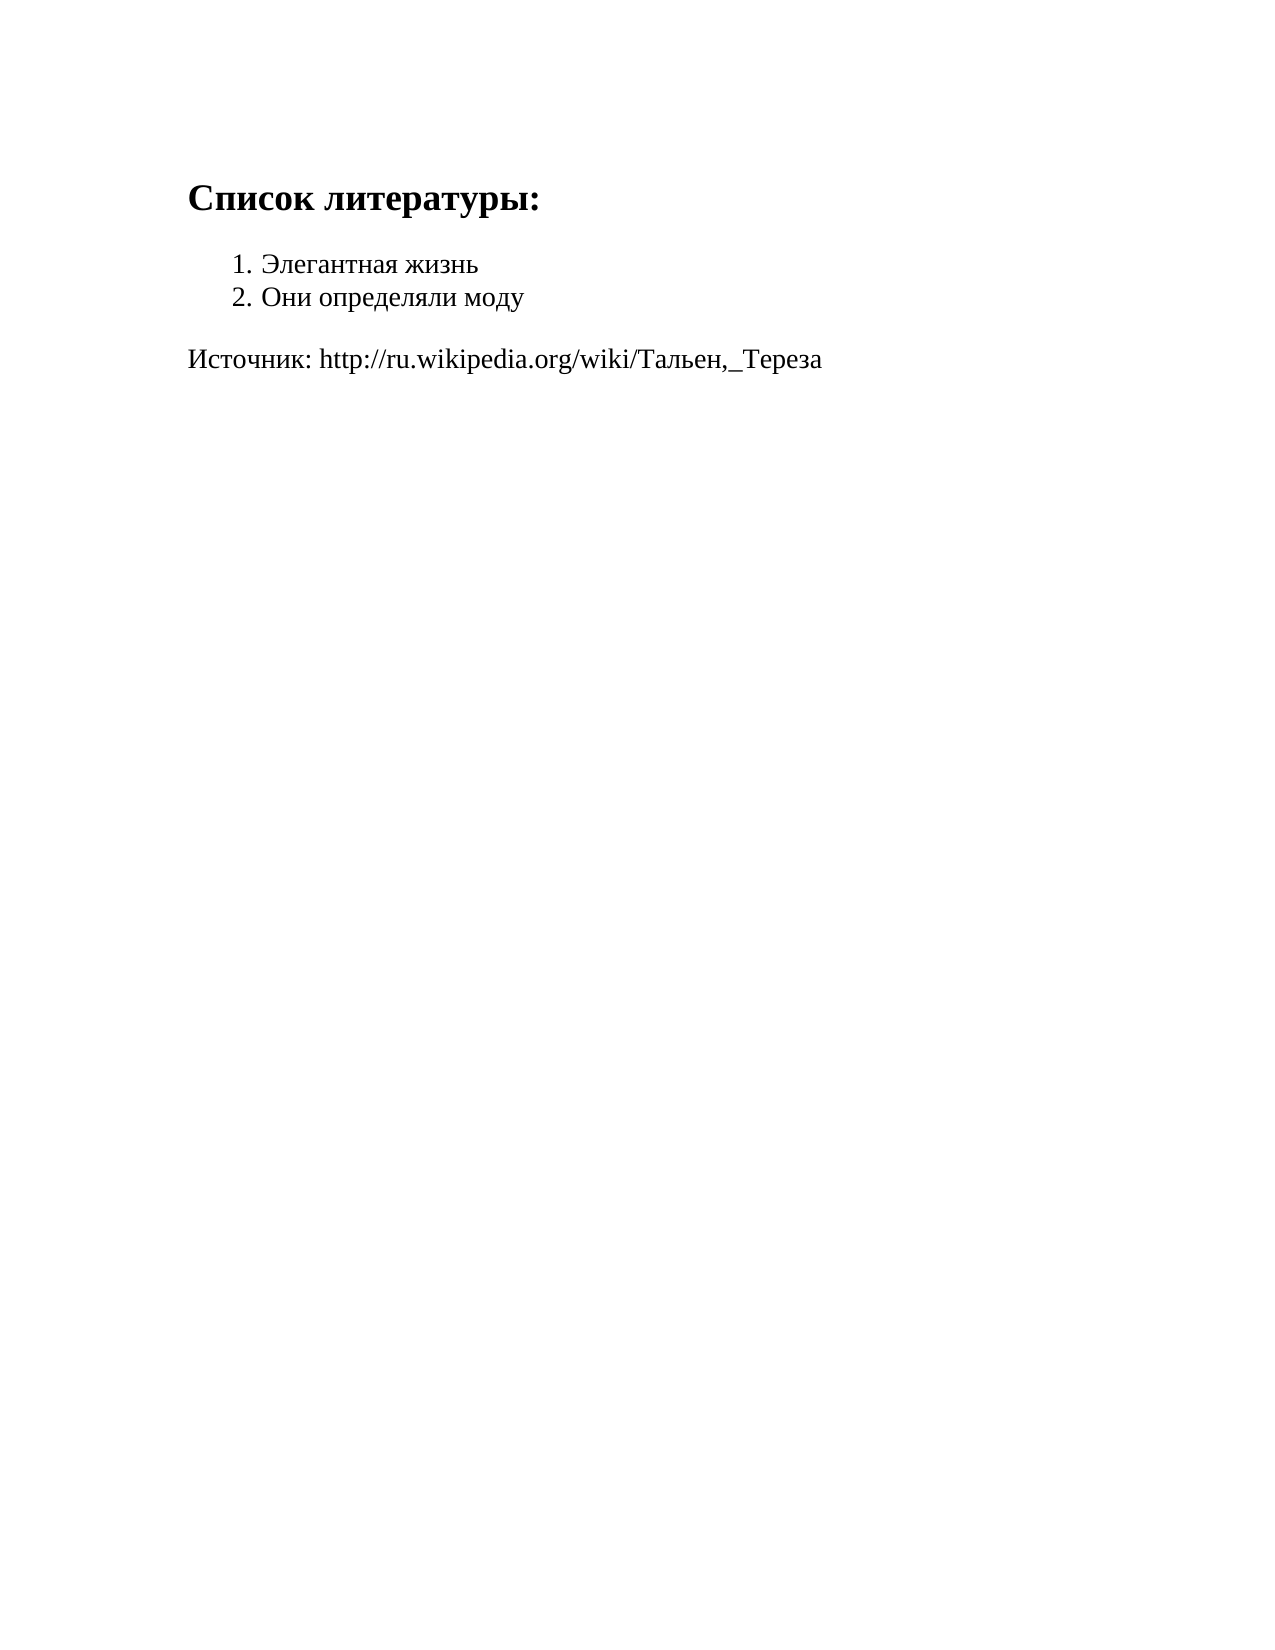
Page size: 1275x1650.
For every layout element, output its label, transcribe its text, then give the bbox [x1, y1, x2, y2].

text Источник: http://ru.wikipedia.org/wiki/Тальен,_Тереза [187, 342, 1087, 374]
list Элегантная жизнь [232, 248, 1087, 280]
list Список литературы: [187, 175, 1087, 218]
list Они определяли моду [232, 280, 1087, 312]
